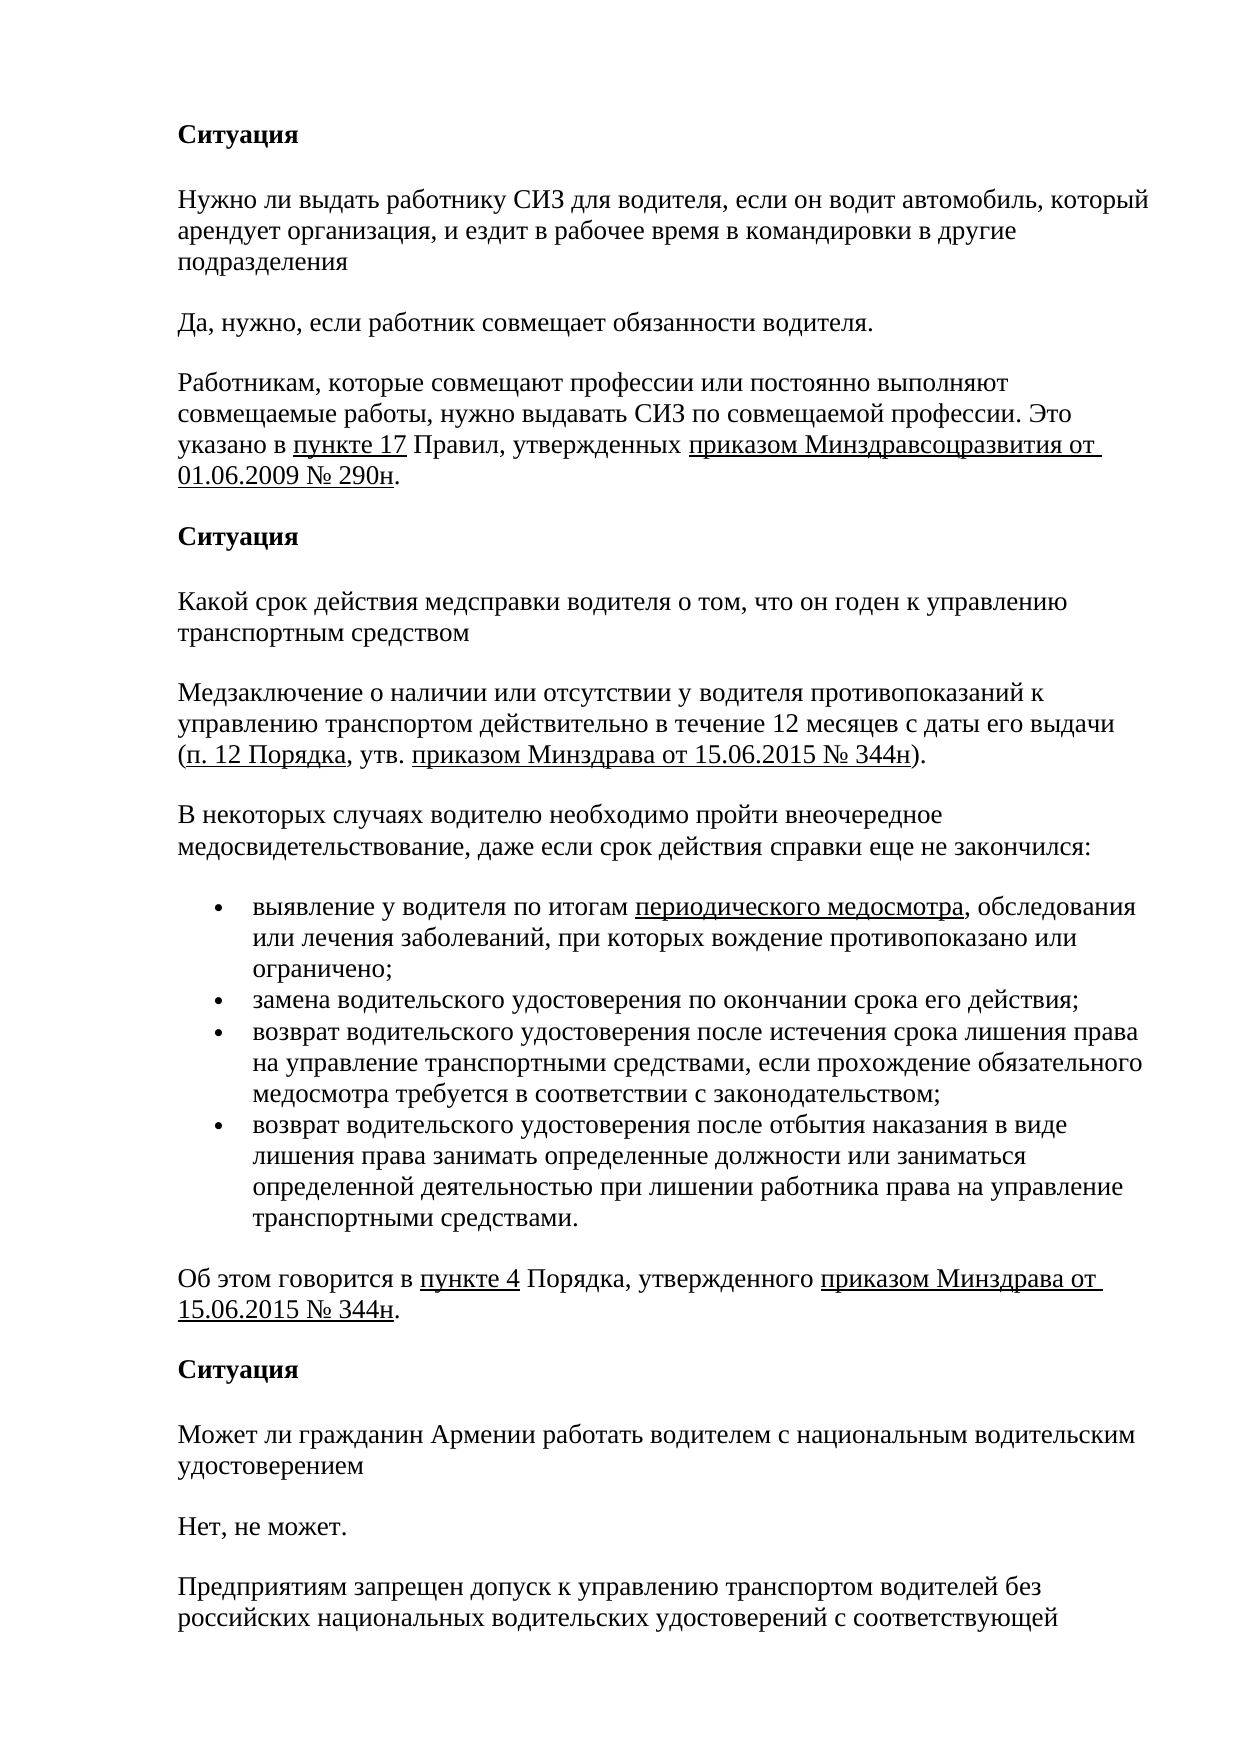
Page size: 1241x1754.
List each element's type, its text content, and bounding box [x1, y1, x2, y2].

text В некоторых случаях водителю необходимо пройти внеочередное медосвидетельствование, даже если срок действия справки еще не закончился: [177, 799, 1152, 861]
list возврат водительского удостоверения после отбытия наказания в виде лишения права занимать определенные должности или заниматься определенной деятельностью при лишении работника права на управление транспортными средствами. [215, 1108, 1152, 1233]
title Какой срок действия медсправки водителя о том, что он годен к управлению транспортным средством [177, 584, 1152, 647]
text Нет, не может. [177, 1510, 1152, 1541]
list возврат водительского удостоверения после истечения срока лишения права на управление транспортными средствами, если прохождение обязательного медосмотра требуется в соответствии с законодательством; [215, 1015, 1152, 1108]
list замена водительского удостоверения по окончании срока его действия; [215, 983, 1152, 1015]
subtitle Ситуация [177, 520, 1152, 551]
title Может ли гражданин Армении работать водителем с национальным водительским удостоверением [177, 1418, 1152, 1481]
text Медзаключение о наличии или отсутствии у водителя противопоказаний к управлению транспортом действительно в течение 12 месяцев с даты его выдачи (п. 12 Порядка, утв. приказом Минздрава от 15.06.2015 № 344н). [177, 676, 1152, 769]
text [177, 1570, 1152, 1632]
title Нужно ли выдать работнику СИЗ для водителя, если он водит автомобиль, который арендует организация, и ездит в рабочее время в командировки в другие подразделения [177, 183, 1152, 276]
text Об этом говорится в пункте 4 Порядка, утвержденного приказом Минздрава от 15.06.2015 № 344н. [177, 1262, 1152, 1324]
list выявление у водителя по итогам периодического медосмотра, обследования или лечения заболеваний, при которых вождение противопоказано или ограничено; [215, 890, 1152, 983]
text Работникам, которые совмещают профессии или постоянно выполняют совмещаемые работы, нужно выдавать СИЗ по совмещаемой профессии. Это указано в пункте 17 Правил, утвержденных приказом Минздравсоцразвития от 01.06.2009 № 290н. [177, 366, 1152, 491]
text Да, нужно, если работник совмещает обязанности водителя. [177, 306, 1152, 337]
subtitle Ситуация [177, 1353, 1152, 1384]
subtitle Ситуация [177, 118, 1152, 149]
